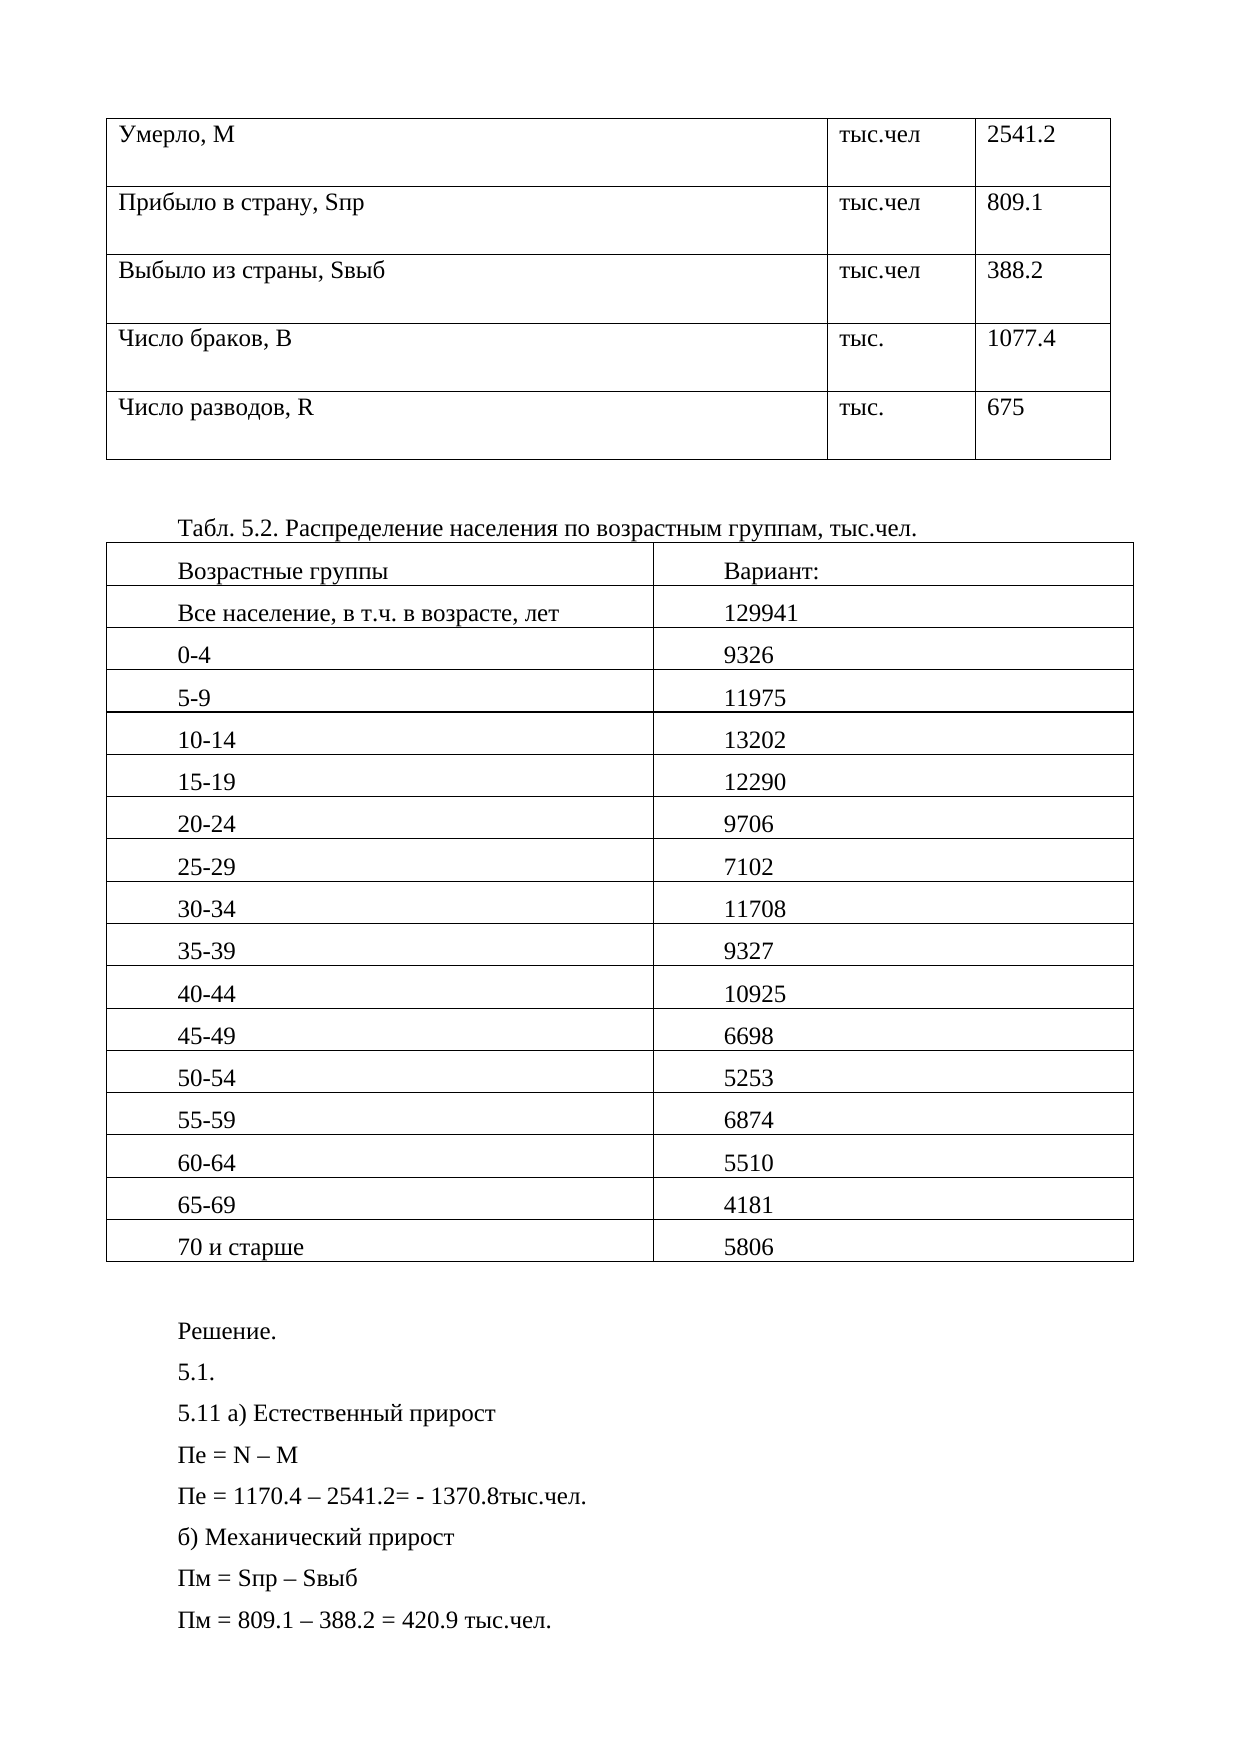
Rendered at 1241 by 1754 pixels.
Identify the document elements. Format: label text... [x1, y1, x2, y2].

table_cell 10-14 [107, 713, 653, 754]
text 5.1. [118, 1357, 1122, 1386]
table_cell Все население, в т.ч. в возрасте, лет [107, 586, 653, 627]
table_cell 55-59 [107, 1093, 653, 1134]
table_cell 30-34 [107, 882, 653, 923]
table_cell 5-9 [107, 670, 653, 711]
table_cell 20-24 [107, 797, 653, 838]
text 5.11 а) Естественный прирост [118, 1398, 1122, 1427]
table_cell 65-69 [107, 1178, 653, 1219]
text Пм = 809.1 – 388.2 = 420.9 тыс.чел. [118, 1605, 1122, 1633]
table_cell 11708 [654, 882, 1133, 923]
table_cell 35-39 [107, 924, 653, 965]
table_cell 4181 [654, 1178, 1133, 1219]
text Пе = N – M [118, 1440, 1122, 1468]
table_cell 13202 [654, 713, 1133, 754]
table_cell 40-44 [107, 966, 653, 1007]
table_cell 11975 [654, 670, 1133, 711]
table_cell 5510 [654, 1135, 1133, 1177]
text Пм = Sпр – Sвыб [118, 1563, 1122, 1592]
table_header Вариант: [654, 543, 1133, 584]
table_header Возрастные группы [107, 543, 653, 584]
table_cell 0-4 [107, 628, 653, 669]
text Пе = 1170.4 – 2541.2= - 1370.8тыс.чел. [118, 1481, 1122, 1510]
table_cell 6698 [654, 1009, 1133, 1050]
table_cell 10925 [654, 966, 1133, 1007]
table_cell 45-49 [107, 1009, 653, 1050]
table_cell Число разводов, R [107, 392, 827, 459]
table_cell Умерло, M [107, 119, 827, 186]
table_cell 5253 [654, 1051, 1133, 1092]
text б) Механический прирост [118, 1522, 1122, 1551]
table_cell 809.1 [976, 187, 1110, 254]
table_cell 15-19 [107, 755, 653, 796]
table_cell 70 и старше [107, 1220, 653, 1261]
table_cell 25-29 [107, 839, 653, 881]
table_cell Число браков, B [107, 324, 827, 391]
table_cell 50-54 [107, 1051, 653, 1092]
table_cell 12290 [654, 755, 1133, 796]
table_cell тыс.чел [828, 119, 975, 186]
table_cell 1077.4 [976, 324, 1110, 391]
table_cell Выбыло из страны, Sвыб [107, 255, 827, 322]
table_cell 675 [976, 392, 1110, 459]
table_cell 9326 [654, 628, 1133, 669]
table_cell 388.2 [976, 255, 1110, 322]
table_cell 5806 [654, 1220, 1133, 1261]
text Табл. 5.2. Распределение населения по возрастным группам, тыс.чел. [118, 513, 1122, 542]
text Решение. [118, 1316, 1122, 1345]
table_cell 9706 [654, 797, 1133, 838]
table_cell 7102 [654, 839, 1133, 881]
table_cell тыс.чел [828, 187, 975, 254]
table_cell 6874 [654, 1093, 1133, 1134]
table_cell 60-64 [107, 1135, 653, 1177]
table_cell Прибыло в страну, Sпр [107, 187, 827, 254]
table_cell 129941 [654, 586, 1133, 627]
table_cell 2541.2 [976, 119, 1110, 186]
table_cell тыс.чел [828, 255, 975, 322]
table_cell тыс. [828, 392, 975, 459]
table_cell тыс. [828, 324, 975, 391]
table_cell 9327 [654, 924, 1133, 965]
